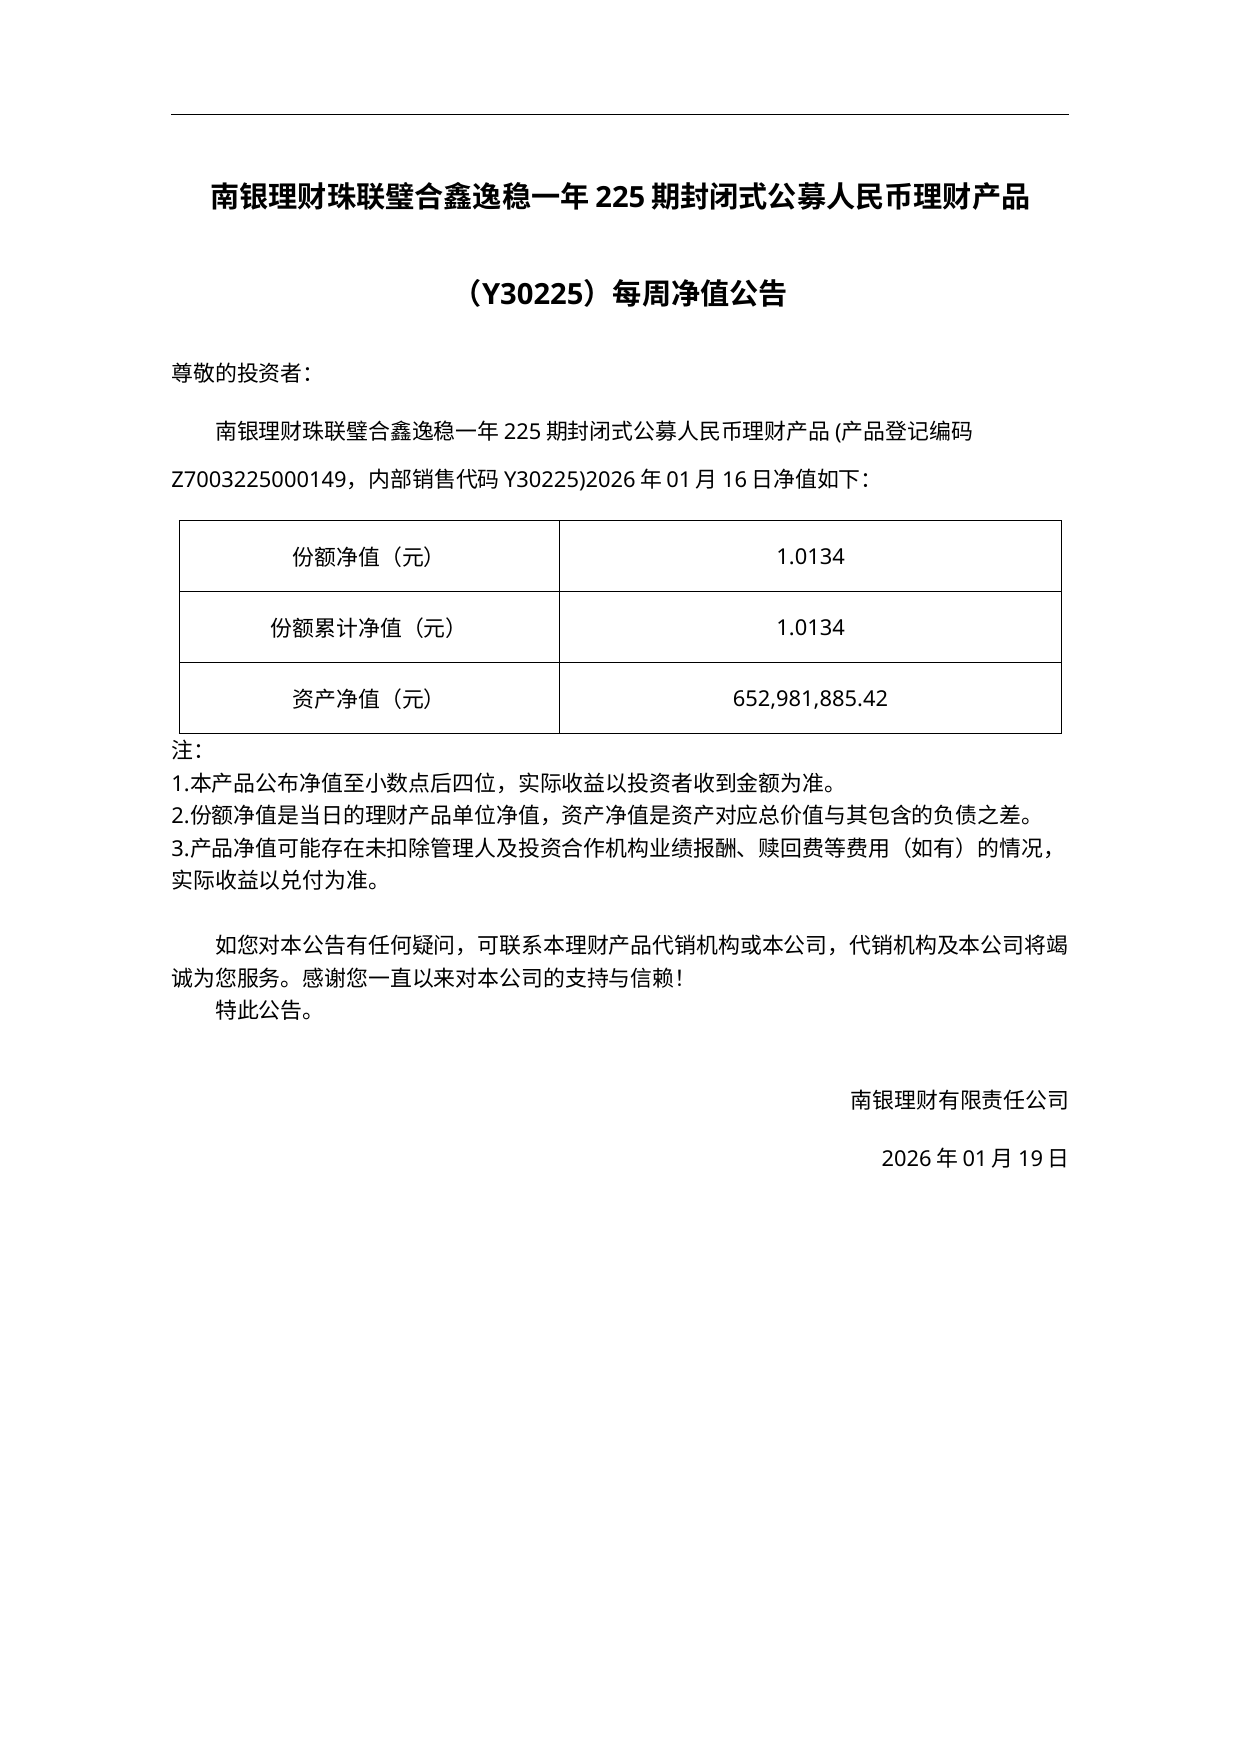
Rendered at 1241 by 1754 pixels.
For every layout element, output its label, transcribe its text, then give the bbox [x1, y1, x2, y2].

text 注： [171, 733, 1069, 765]
table_header 份额净值（元） [180, 521, 559, 591]
text 尊敬的投资者： [171, 355, 1069, 388]
text 2026年01月19日 [171, 1140, 1069, 1173]
table_header 1.0134 [560, 521, 1061, 591]
text 南银理财珠联璧合鑫逸稳一年225期封闭式公募人民币理财产品（Y30225）每周净值公告 [171, 162, 1069, 324]
table_cell 资产净值（元） [180, 663, 559, 733]
text 2.份额净值是当日的理财产品单位净值，资产净值是资产对应总价值与其包含的负债之差。 [171, 798, 1069, 830]
text 南银理财珠联璧合鑫逸稳一年225期封闭式公募人民币理财产品 (产品登记编码Z7003225000149，内部销售代码Y30225)2026年01月16日净值如下： [171, 413, 1069, 494]
table_cell 份额累计净值（元） [180, 592, 559, 662]
text 如您对本公告有任何疑问，可联系本理财产品代销机构或本公司，代销机构及本公司将竭诚为您服务。感谢您一直以来对本公司的支持与信赖！ [171, 928, 1069, 993]
table_cell 652,981,885.42 [560, 663, 1061, 733]
text 南银理财有限责任公司 [171, 1082, 1069, 1115]
text 特此公告。 [171, 993, 1069, 1025]
text 1.本产品公布净值至小数点后四位，实际收益以投资者收到金额为准。 [171, 765, 1069, 798]
text 3.产品净值可能存在未扣除管理人及投资合作机构业绩报酬、赎回费等费用（如有）的情况，实际收益以兑付为准。 [171, 830, 1069, 895]
table_cell 1.0134 [560, 592, 1061, 662]
